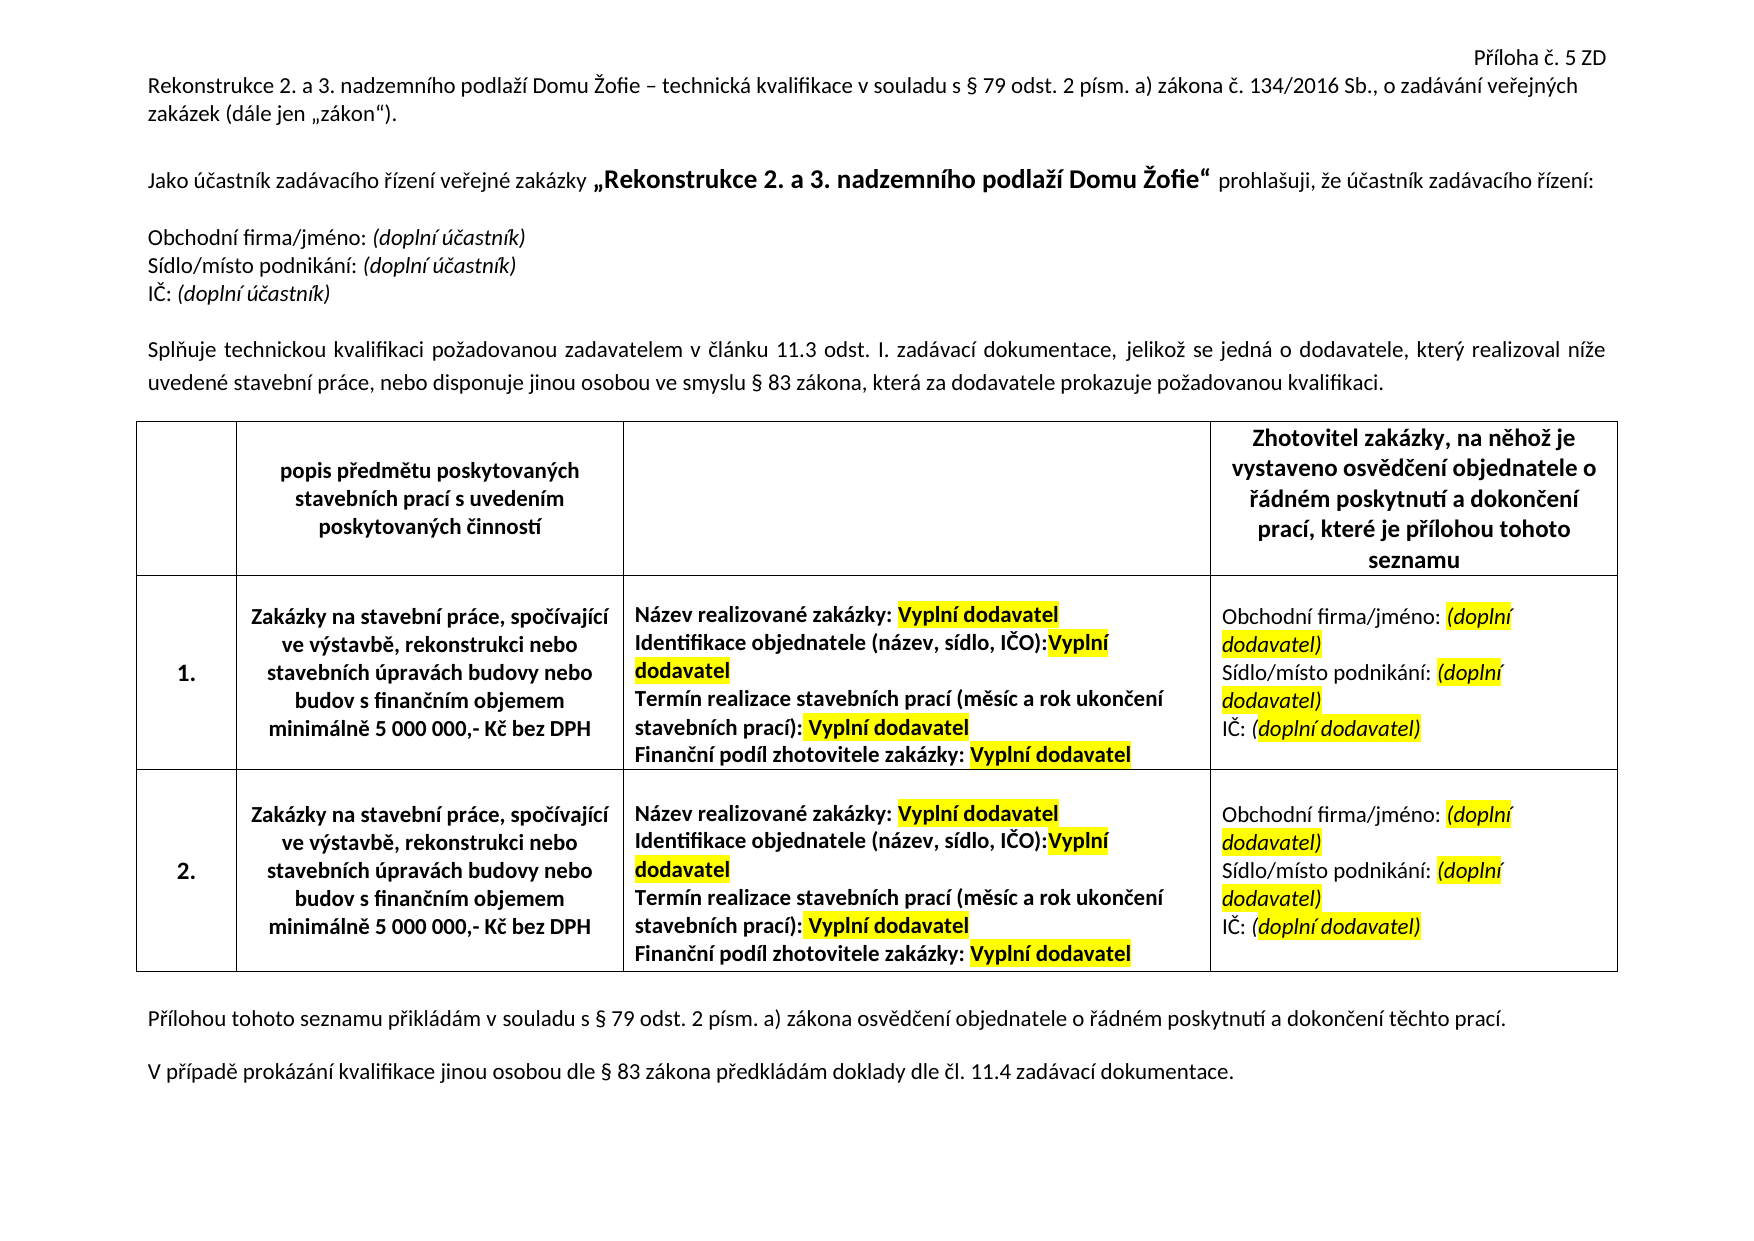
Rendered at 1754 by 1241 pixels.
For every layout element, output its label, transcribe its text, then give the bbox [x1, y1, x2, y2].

table_header [624, 422, 1210, 574]
text V případě prokázání kvalifikace jinou osobou dle § 83 zákona předkládám doklady dle čl. 11.4 zadávací dokumentace. [148, 1057, 1606, 1085]
table_header [137, 422, 236, 574]
text IČ: (doplní účastník) [148, 279, 1606, 308]
table_cell Obchodní firma/jméno: (doplní dodavatel) Sídlo/místo podnikání: (doplní dodavatel) IČ: (doplní dodavatel) [1211, 770, 1617, 971]
text Obchodní firma/jméno: (doplní účastník) [148, 223, 1606, 252]
table_cell Název realizované zakázky: Vyplní dodavatel Identifikace objednatele (název, sídlo, IČO):Vyplní dodavatel Termín realizace stavebních prací (měsíc a rok ukončení stavebních prací): Vyplní dodavatel Finanční podíl zhotovitele zakázky: Vyplní dodavatel [624, 576, 1210, 769]
text Jako účastník zadávacího řízení veřejné zakázky „Rekonstrukce 2. a 3. nadzemního podlaží Domu Žofie“ prohlašuji, že účastník zadávacího řízení: [148, 162, 1606, 196]
table_cell Obchodní firma/jméno: (doplní dodavatel) Sídlo/místo podnikání: (doplní dodavatel) IČ: (doplní dodavatel) [1211, 576, 1617, 769]
table_cell 2. [137, 770, 236, 971]
table_cell 1. [137, 576, 236, 769]
table_cell Zakázky na stavební práce, spočívající ve výstavbě, rekonstrukci nebo stavebních úpravách budovy nebo budov s finančním objemem minimálně 5 000 000,- Kč bez DPH [237, 576, 623, 769]
table_cell Zakázky na stavební práce, spočívající ve výstavbě, rekonstrukci nebo stavebních úpravách budovy nebo budov s finančním objemem minimálně 5 000 000,- Kč bez DPH [237, 770, 623, 971]
table_header popis předmětu poskytovaných stavebních prací s uvedením poskytovaných činností [237, 422, 623, 574]
text Splňuje technickou kvalifikaci požadovanou zadavatelem v článku 11.3 odst. I. zadávací dokumentace, jelikož se jedná o dodavatele, který realizoval níže uvedené stavební práce, nebo disponuje jinou osobou ve smyslu § 83 zákona, která za dodavatele prokazuje požadovanou kvalifikaci. [148, 336, 1606, 396]
table_header Zhotovitel zakázky, na něhož je vystaveno osvědčení objednatele o řádném poskytnutí a dokončení prací, které je přílohou tohoto seznamu [1211, 422, 1617, 574]
text Sídlo/místo podnikání: (doplní účastník) [148, 252, 1606, 279]
text Přílohou tohoto seznamu přikládám v souladu s § 79 odst. 2 písm. a) zákona osvědčení objednatele o řádném poskytnutí a dokončení těchto prací. [148, 1004, 1606, 1032]
table_cell Název realizované zakázky: Vyplní dodavatel Identifikace objednatele (název, sídlo, IČO):Vyplní dodavatel Termín realizace stavebních prací (měsíc a rok ukončení stavebních prací): Vyplní dodavatel Finanční podíl zhotovitele zakázky: Vyplní dodavatel [624, 770, 1210, 971]
